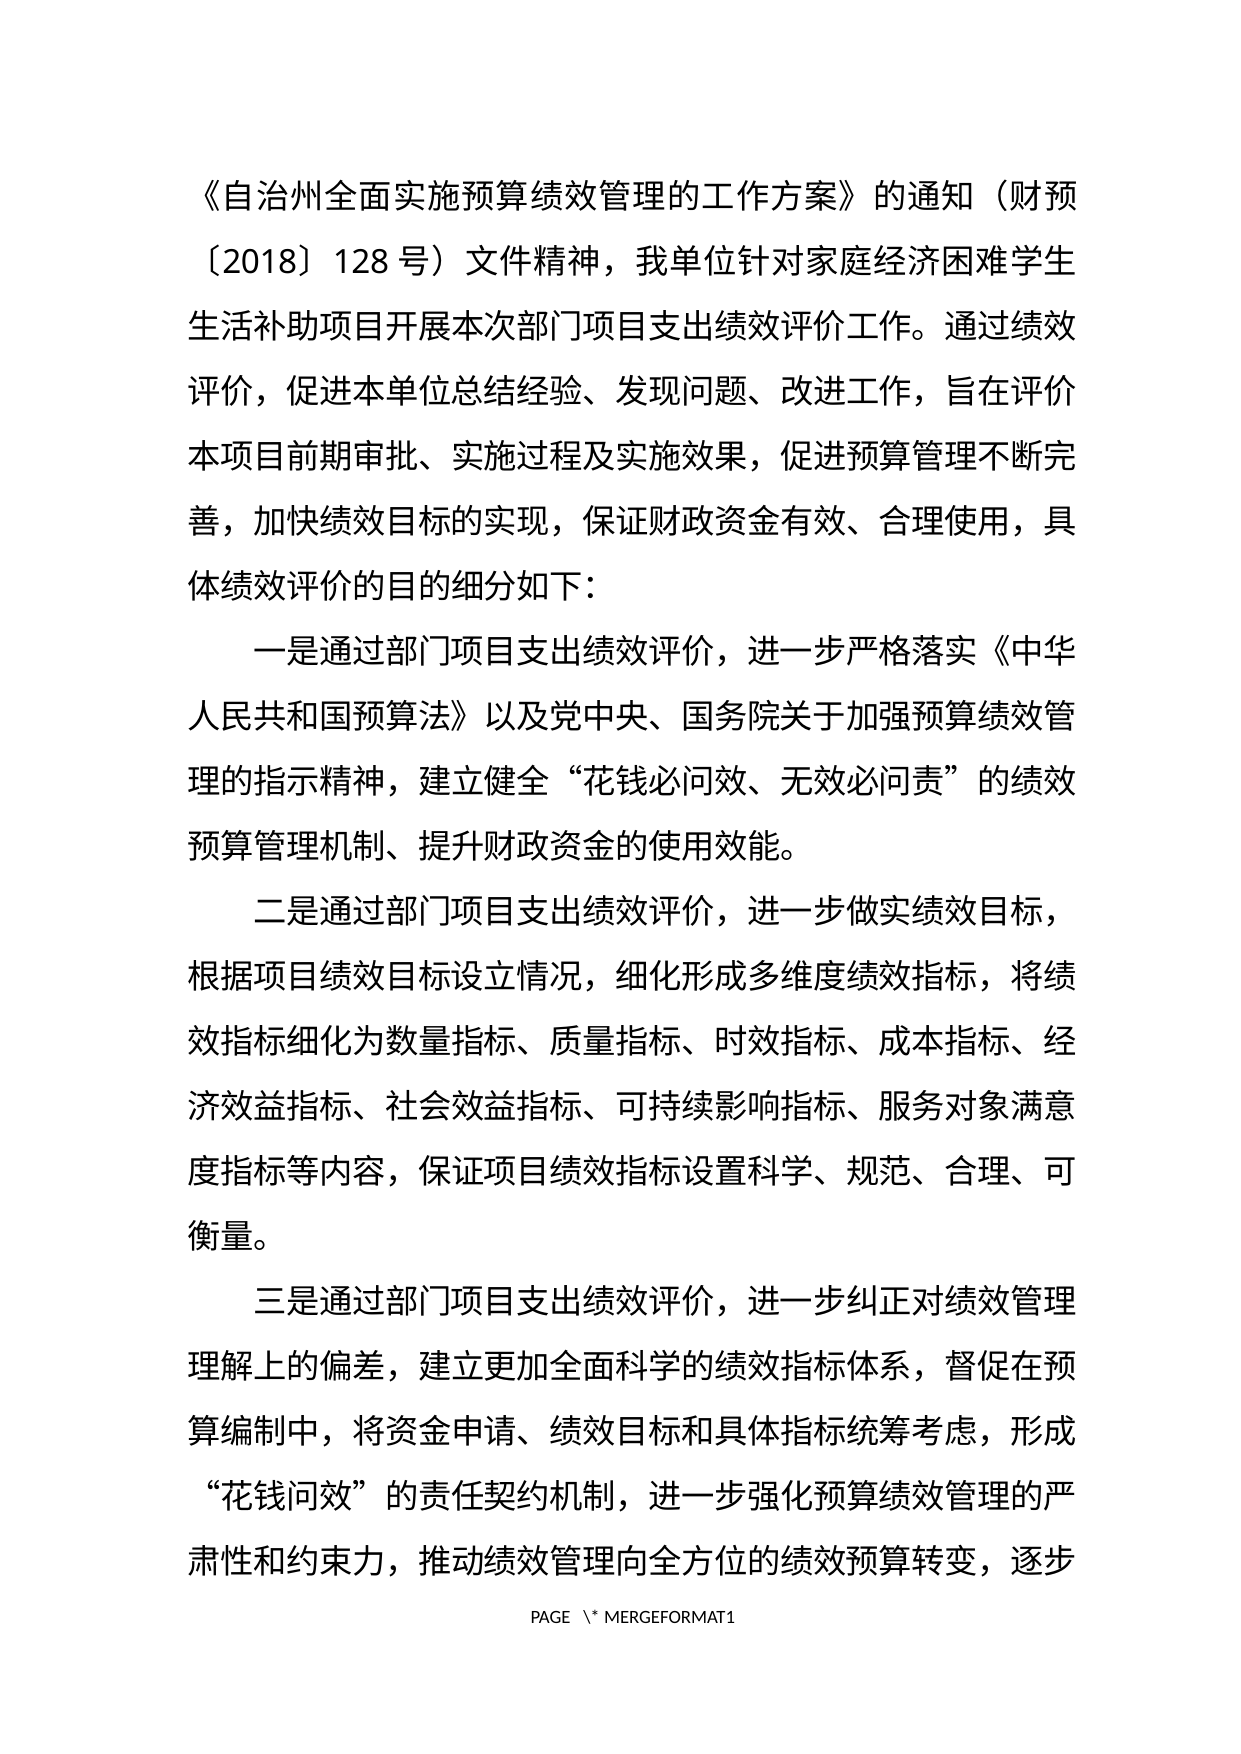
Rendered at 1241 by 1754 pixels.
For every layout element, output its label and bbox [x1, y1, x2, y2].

text [187, 162, 1078, 1592]
